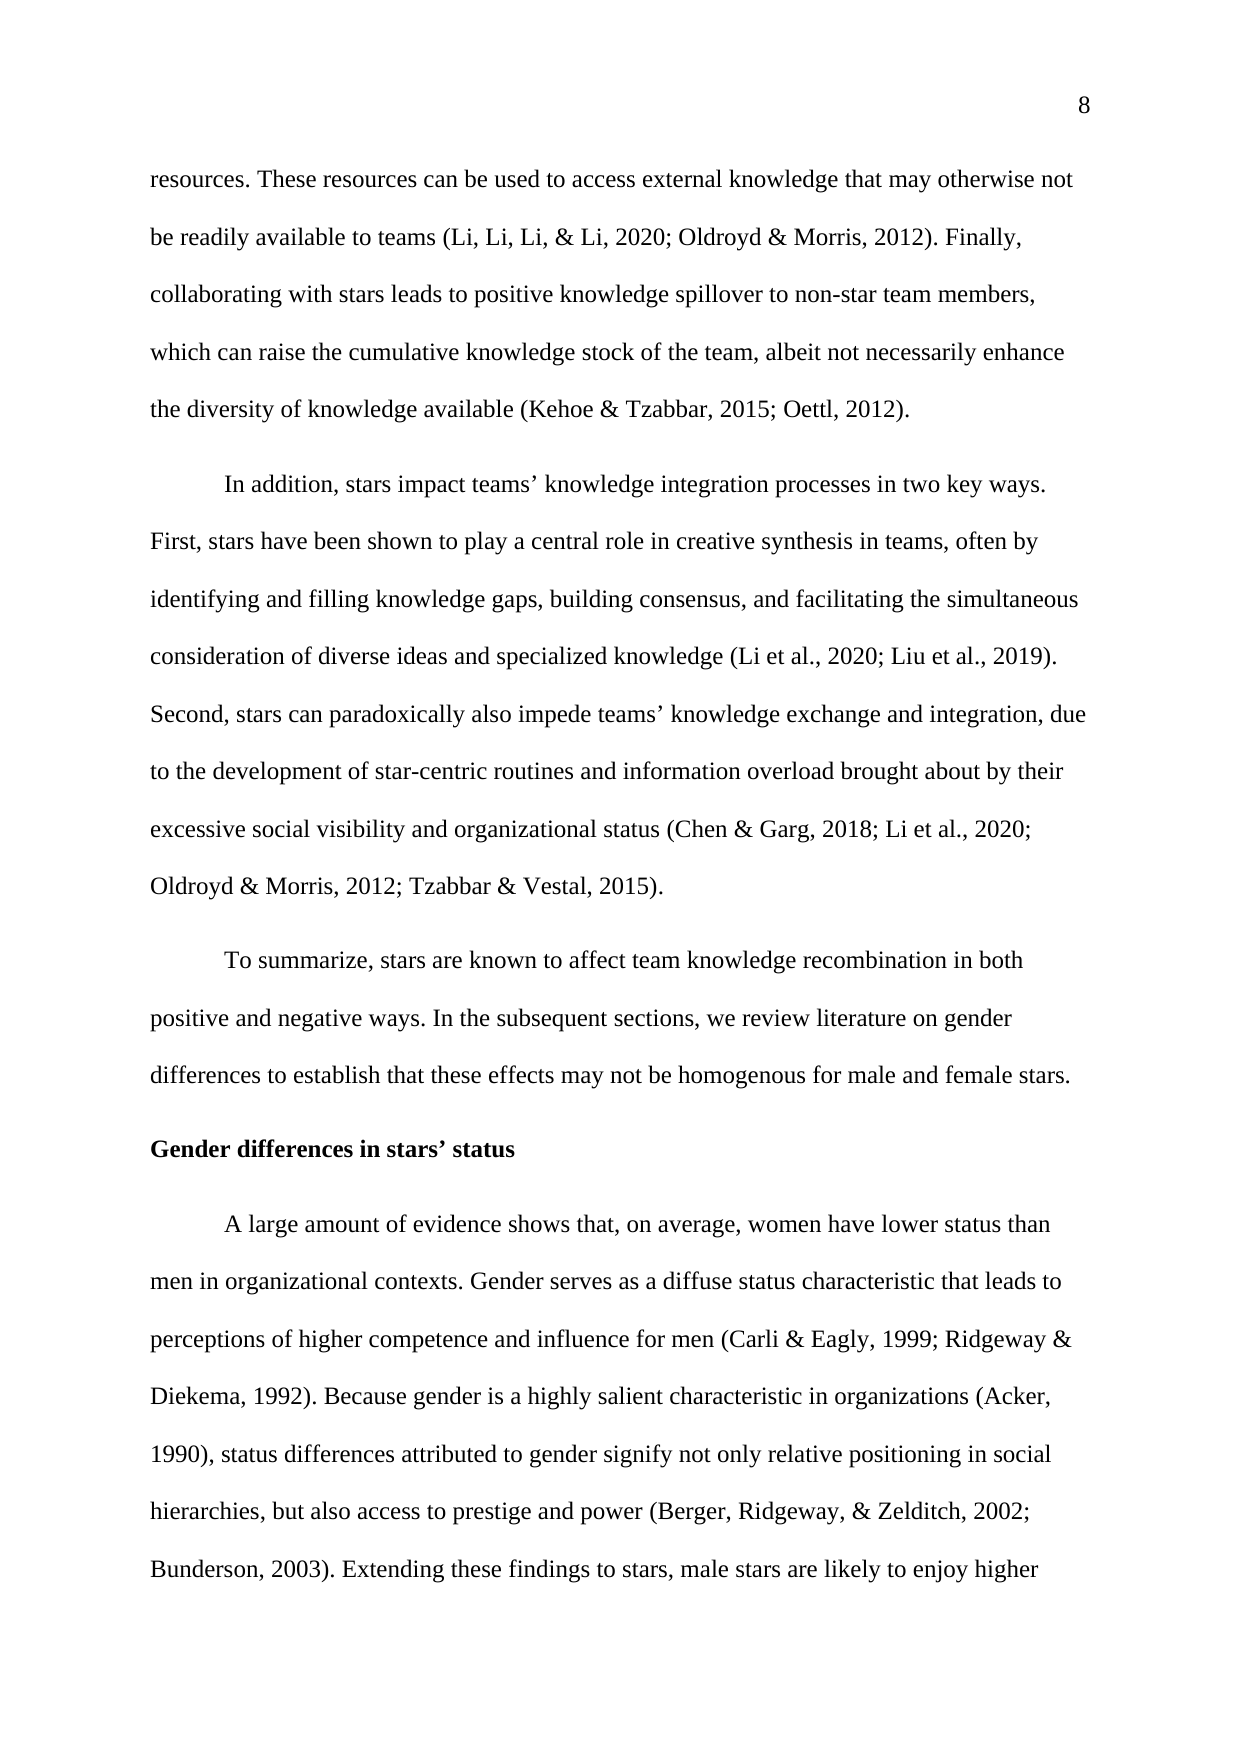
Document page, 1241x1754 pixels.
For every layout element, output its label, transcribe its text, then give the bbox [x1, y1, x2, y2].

text To summarize, stars are known to affect team knowledge recombination in both positive and negative ways. In the subsequent sections, we review literature on gender differences to establish that these effects may not be homogenous for male and female stars. [150, 945, 1090, 1089]
text In addition, stars impact teams’ knowledge integration processes in two key ways. First, stars have been shown to play a central role in creative synthesis in teams, often by identifying and filling knowledge gaps, building consensus, and facilitating the simultaneous consideration of diverse ideas and specialized knowledge (Li et al., 2020; Liu et al., 2019). Second, stars can paradoxically also impede teams’ knowledge exchange and integration, due to the development of star-centric routines and information overload brought about by their excessive social visibility and organizational status (Chen & Garg, 2018; Li et al., 2020; Oldroyd & Morris, 2012; Tzabbar & Vestal, 2015). [150, 469, 1090, 900]
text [150, 164, 1090, 423]
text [150, 1209, 1090, 1582]
subtitle Gender differences in stars’ status [150, 1134, 1090, 1163]
